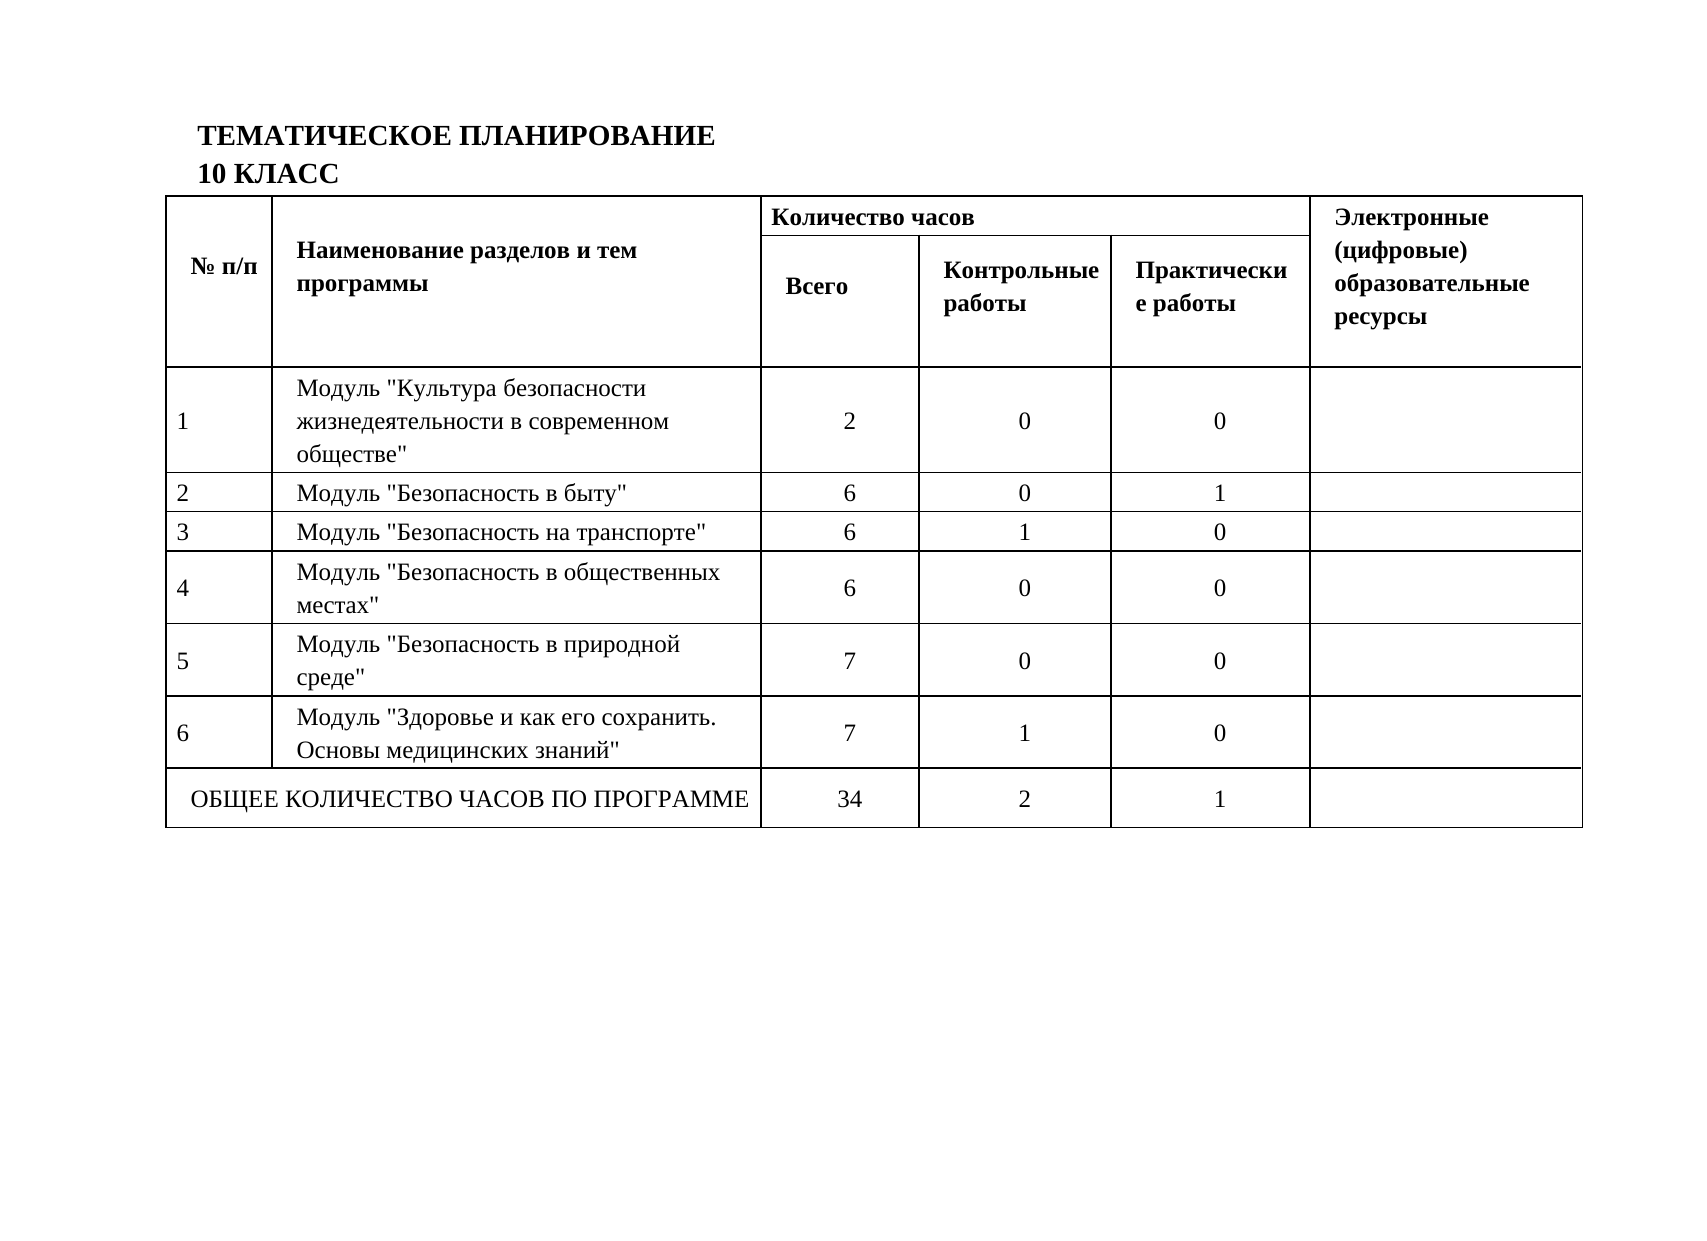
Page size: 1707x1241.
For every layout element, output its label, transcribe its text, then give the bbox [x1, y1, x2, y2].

table_cell 6 [762, 512, 918, 550]
table_cell ОБЩЕЕ КОЛИЧЕСТВО ЧАСОВ ПО ПРОГРАММЕ [167, 769, 760, 827]
table_cell 0 [1112, 697, 1309, 767]
table_header Электронные (цифровые) образовательные ресурсы [1311, 197, 1582, 366]
table_cell 2 [762, 368, 918, 471]
table_header Наименование разделов и тем программы [273, 197, 760, 366]
table_cell 6 [167, 697, 271, 767]
table_cell Модуль "Безопасность на транспорте" [273, 512, 760, 550]
table_cell [1311, 695, 1582, 767]
table_cell 1 [920, 512, 1110, 550]
table_cell 7 [762, 697, 918, 767]
table_cell 1 [167, 368, 271, 471]
table_cell 1 [1112, 473, 1309, 511]
table_cell [1311, 550, 1582, 622]
table_cell 0 [920, 368, 1110, 471]
table_cell 0 [920, 473, 1110, 511]
table_cell Модуль "Безопасность в общественных местах" [273, 552, 760, 622]
text 10 КЛАСС [190, 157, 1618, 190]
table_cell [1311, 471, 1582, 511]
table_cell [1311, 623, 1582, 695]
table_cell 7 [762, 624, 918, 695]
table_cell Модуль "Безопасность в природной среде" [273, 624, 760, 695]
table_cell [1311, 511, 1582, 550]
table_cell 0 [1112, 624, 1309, 695]
table_cell [1311, 366, 1582, 471]
table_cell 1 [920, 697, 1110, 767]
table_cell Контрольные работы [920, 236, 1110, 366]
table_cell 0 [920, 552, 1110, 622]
table_cell 4 [167, 552, 271, 622]
text ТЕМАТИЧЕСКОЕ ПЛАНИРОВАНИЕ [190, 118, 1618, 152]
table_cell 34 [762, 769, 918, 827]
table_cell Модуль "Здоровье и как его сохранить. Основы медицинских знаний" [273, 697, 760, 767]
table_cell 0 [920, 624, 1110, 695]
table_header Количество часов [762, 197, 1309, 234]
table_cell 5 [167, 624, 271, 695]
table_cell Практические работы [1112, 236, 1309, 366]
table_cell 0 [1112, 368, 1309, 471]
table_cell Модуль "Культура безопасности жизнедеятельности в современном обществе" [273, 368, 760, 471]
table_cell [1311, 767, 1582, 827]
table_header № п/п [167, 197, 271, 366]
table_cell 3 [167, 512, 271, 550]
table_cell 2 [920, 769, 1110, 827]
table_cell Всего [762, 236, 918, 366]
table_cell 6 [762, 552, 918, 622]
table_cell 0 [1112, 552, 1309, 622]
table_cell Модуль "Безопасность в быту" [273, 473, 760, 511]
table_cell 0 [1112, 512, 1309, 550]
table_cell 6 [762, 473, 918, 511]
table_cell 1 [1112, 769, 1309, 827]
table_cell 2 [167, 473, 271, 511]
